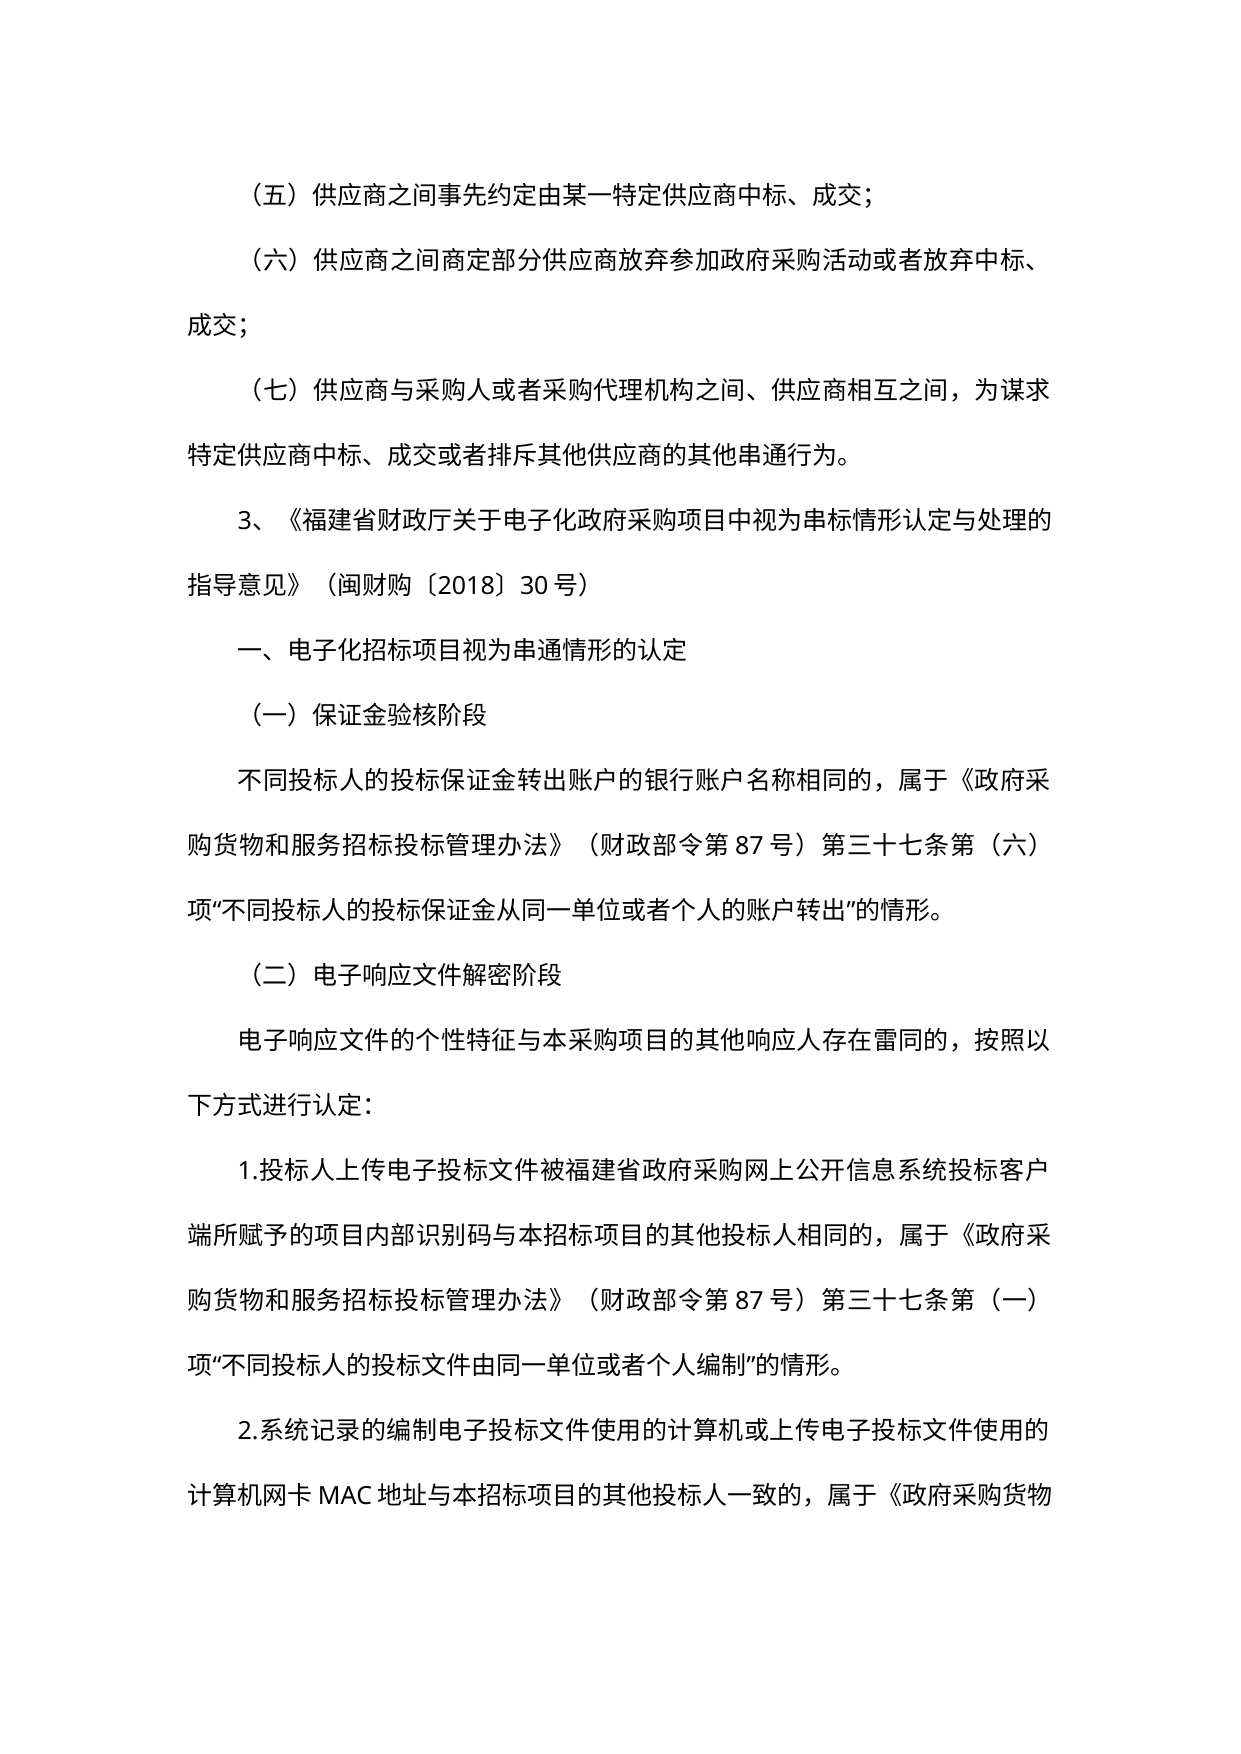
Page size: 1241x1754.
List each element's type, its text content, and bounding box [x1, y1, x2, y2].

text 不同投标人的投标保证金转出账户的银行账户名称相同的，属于《政府采购货物和服务招标投标管理办法》（财政部令第87号）第三十七条第（六）项“不同投标人的投标保证金从同一单位或者个人的账户转出”的情形。 [187, 747, 1053, 942]
text （六）供应商之间商定部分供应商放弃参加政府采购活动或者放弃中标、成交； [187, 227, 1053, 357]
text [187, 1397, 1053, 1527]
text 一、电子化招标项目视为串通情形的认定 [187, 617, 1053, 682]
text 电子响应文件的个性特征与本采购项目的其他响应人存在雷同的，按照以下方式进行认定： [187, 1007, 1053, 1137]
text （一）保证金验核阶段 [187, 682, 1053, 747]
text （七）供应商与采购人或者采购代理机构之间、供应商相互之间，为谋求特定供应商中标、成交或者排斥其他供应商的其他串通行为。 [187, 357, 1053, 487]
text （五）供应商之间事先约定由某一特定供应商中标、成交； [187, 162, 1053, 227]
text （二）电子响应文件解密阶段 [187, 942, 1053, 1007]
text 1.投标人上传电子投标文件被福建省政府采购网上公开信息系统投标客户端所赋予的项目内部识别码与本招标项目的其他投标人相同的，属于《政府采购货物和服务招标投标管理办法》（财政部令第87号）第三十七条第（一）项“不同投标人的投标文件由同一单位或者个人编制”的情形。 [187, 1137, 1053, 1397]
text 3、《福建省财政厅关于电子化政府采购项目中视为串标情形认定与处理的指导意见》（闽财购〔2018〕30号） [187, 487, 1053, 617]
